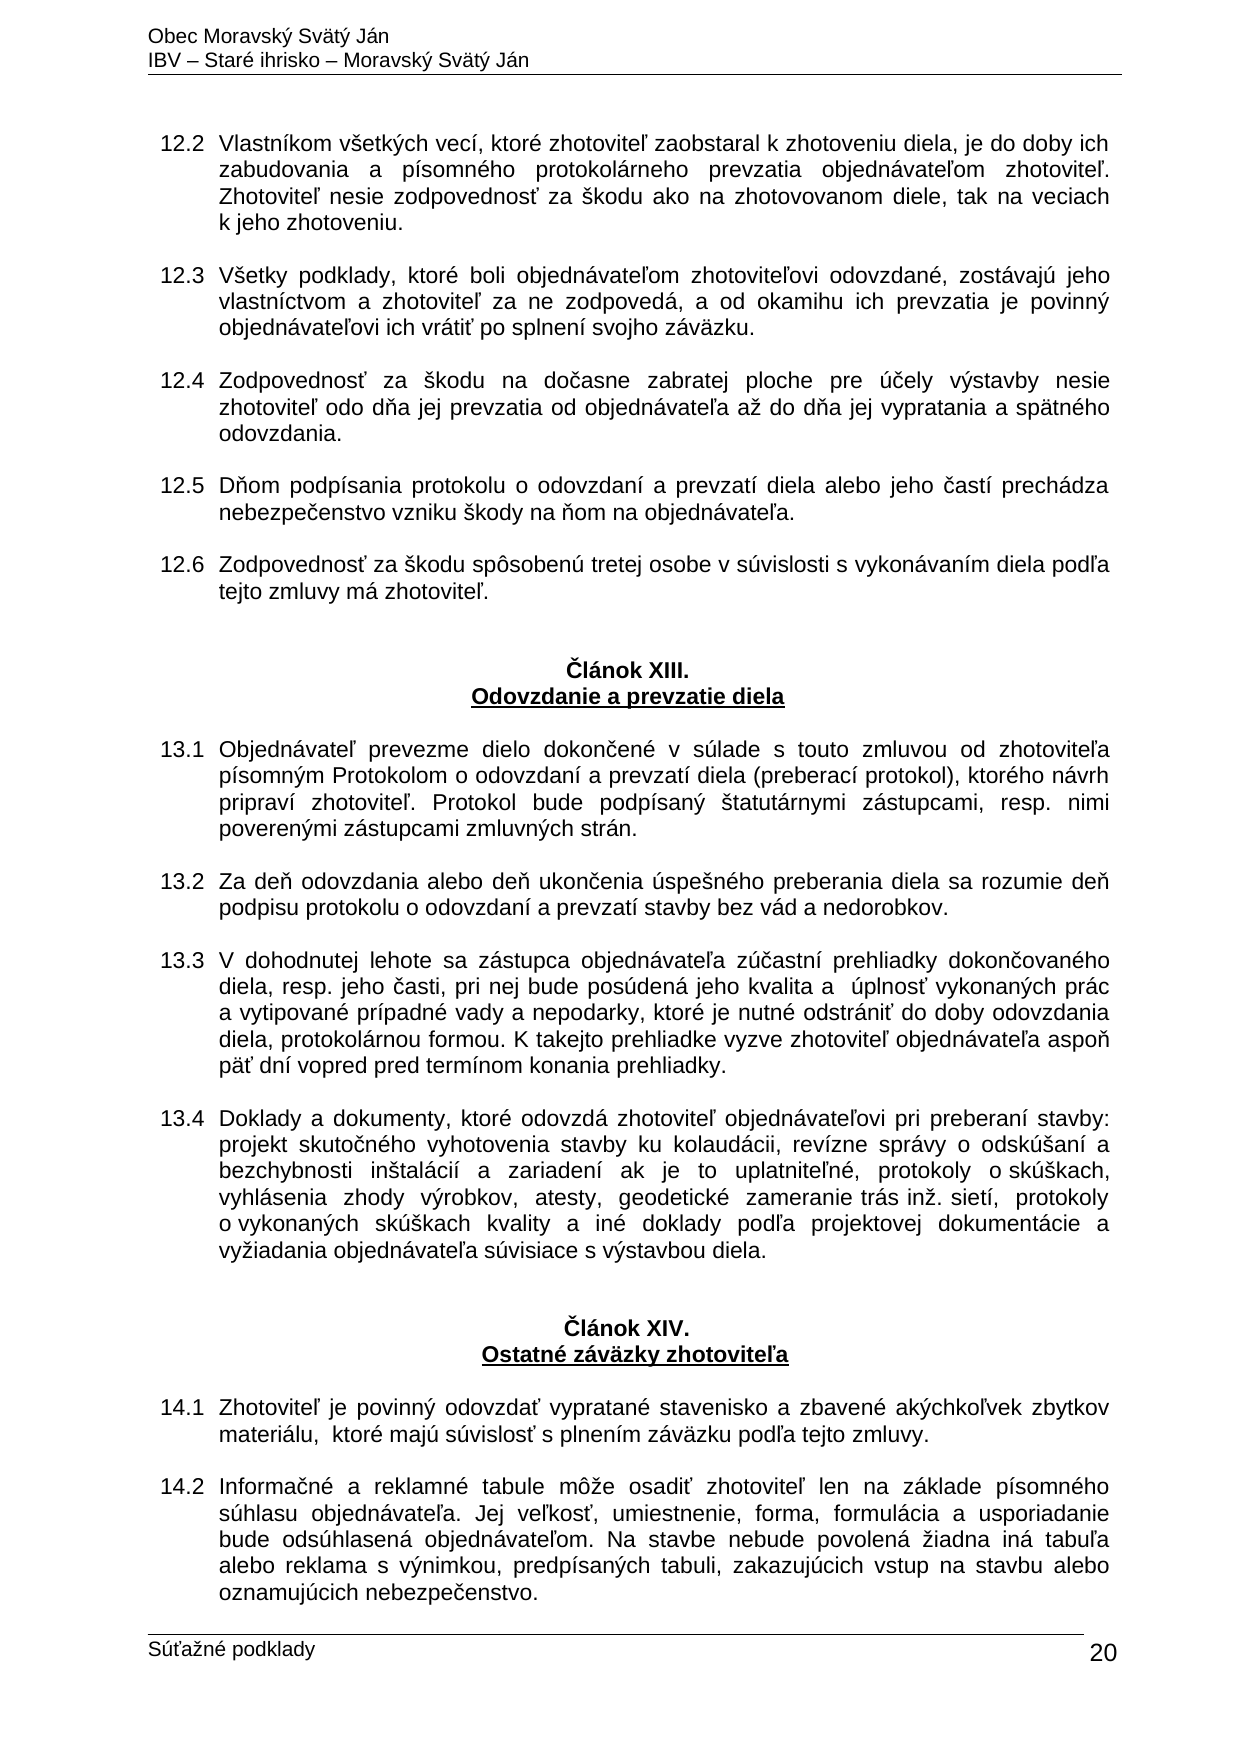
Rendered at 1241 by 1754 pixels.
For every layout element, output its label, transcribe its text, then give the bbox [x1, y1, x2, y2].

list V dohodnutej lehote sa zástupca objednávateľa zúčastní prehliadky dokončovaného diela, resp. jeho časti, pri nej bude posúdená jeho kvalita a úplnosť vykonaných prác a vytipované prípadné vady a nepodarky, ktoré je nutné odstrániť do doby odovzdania diela, protokolárnou formou. K takejto prehliadke vyzve zhotoviteľ objednávateľa aspoň päť dní vopred pred termínom konania prehliadky. [160, 947, 1110, 1078]
list Objednávateľ prevezme dielo dokončené v súlade s touto zmluvou od zhotoviteľa písomným Protokolom o odovzdaní a prevzatí diela (preberací protokol), ktorého návrh pripraví zhotoviteľ. Protokol bude podpísaný štatutárnymi zástupcami, resp. nimi poverenými zástupcami zmluvných strán. [160, 736, 1110, 841]
list Zodpovednosť za škodu spôsobenú tretej osobe v súvislosti s vykonávaním diela podľa tejto zmluvy má zhotoviteľ. [160, 551, 1110, 604]
list Všetky podklady, ktoré boli objednávateľom zhotoviteľovi odovzdané, zostávajú jeho vlastníctvom a zhotoviteľ za ne zodpovedá, a od okamihu ich prevzatia je povinný objednávateľovi ich vrátiť po splnení svojho záväzku. [160, 262, 1110, 341]
list Zhotoviteľ je povinný odovzdať vypratané stavenisko a zbavené akýchkoľvek zbytkov materiálu, ktoré majú súvislosť s plnením záväzku podľa tejto zmluvy. [160, 1394, 1110, 1447]
text Ostatné záväzky zhotoviteľa [148, 1341, 1122, 1368]
list Informačné a reklamné tabule môže osadiť zhotoviteľ len na základe písomného súhlasu objednávateľa. Jej veľkosť, umiestnenie, forma, formulácia a usporiadanie bude odsúhlasená objednávateľom. Na stavbe nebude povolená žiadna iná tabuľa alebo reklama s výnimkou, predpísaných tabuli, zakazujúcich vstup na stavbu alebo oznamujúcich nebezpečenstvo. [160, 1473, 1110, 1605]
text Článok XIII. [148, 657, 1107, 683]
text Článok XIV. [148, 1315, 1106, 1341]
list Zodpovednosť za škodu na dočasne zabratej ploche pre účely výstavby nesie zhotoviteľ odo dňa jej prevzatia od objednávateľa až do dňa jej vypratania a spätného odovzdania. [160, 367, 1110, 446]
list Vlastníkom všetkých vecí, ktoré zhotoviteľ zaobstaral k zhotoveniu diela, je do doby ich zabudovania a písomného protokolárneho prevzatia objednávateľom zhotoviteľ. Zhotoviteľ nesie zodpovednosť za škodu ako na zhotovovanom diele, tak na veciach k jeho zhotoveniu. [160, 130, 1110, 235]
list Za deň odovzdania alebo deň ukončenia úspešného preberania diela sa rozumie deň podpisu protokolu o odovzdaní a prevzatí stavby bez vád a nedorobkov. [160, 868, 1110, 921]
list Dňom podpísania protokolu o odovzdaní a prevzatí diela alebo jeho častí prechádza nebezpečenstvo vzniku škody na ňom na objednávateľa. [160, 472, 1110, 525]
text Odovzdanie a prevzatie diela [148, 683, 1107, 709]
list Doklady a dokumenty, ktoré odovzdá zhotoviteľ objednávateľovi pri preberaní stavby: projekt skutočného vyhotovenia stavby ku kolaudácii, revízne správy o odskúšaní a bezchybnosti inštalácií a zariadení ak je to uplatniteľné, protokoly o skúškach, vyhlásenia zhody výrobkov, atesty, geodetické zameranie trás inž. sietí, protokoly o vykonaných skúškach kvality a iné doklady podľa projektovej dokumentácie a vyžiadania objednávateľa súvisiace s výstavbou diela. [160, 1105, 1110, 1263]
